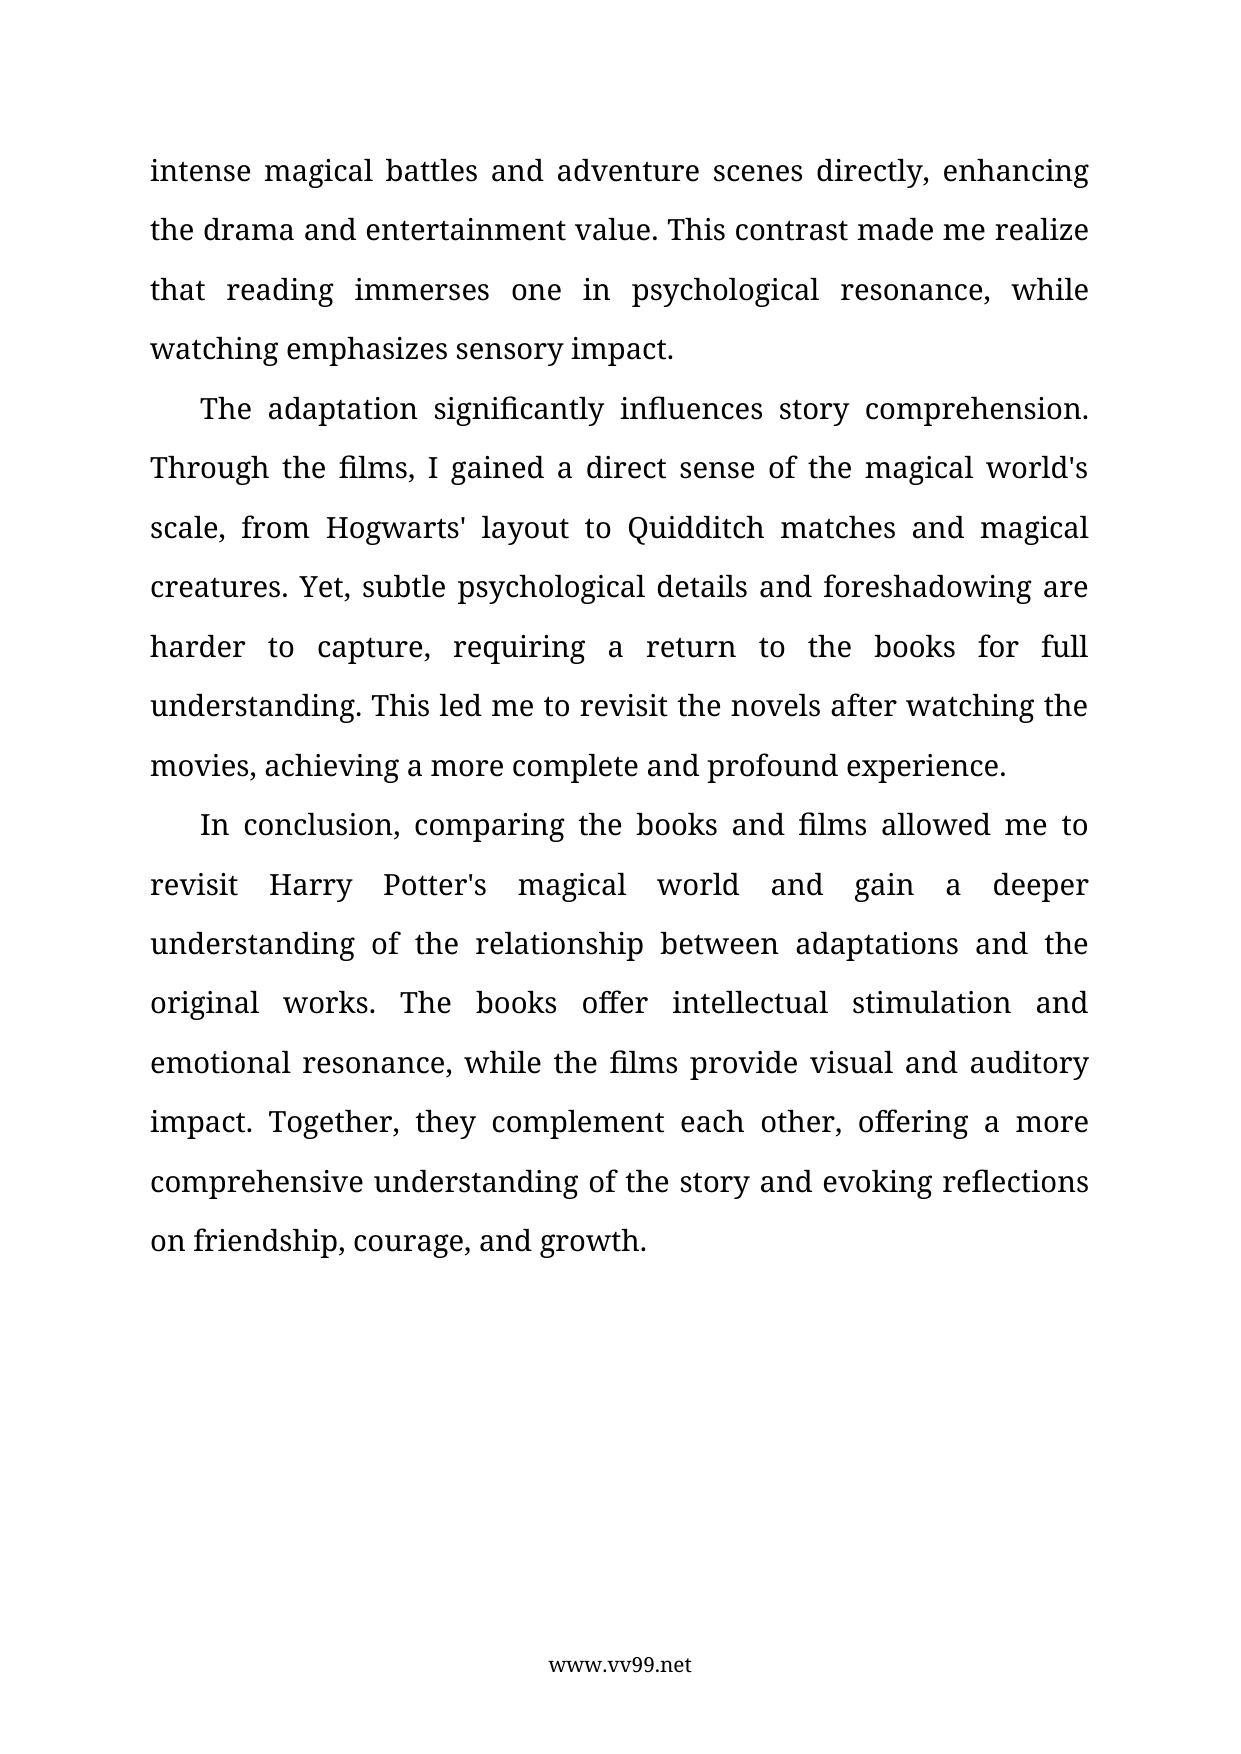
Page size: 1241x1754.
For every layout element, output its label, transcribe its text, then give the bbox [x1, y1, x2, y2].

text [150, 150, 1090, 368]
text The adaptation significantly influences story comprehension. Through the films, I gained a direct sense of the magical world's scale, from Hogwarts' layout to Quidditch matches and magical creatures. Yet, subtle psychological details and foreshadowing are harder to capture, requiring a return to the books for full understanding. This led me to revisit the novels after watching the movies, achieving a more complete and profound experience. [150, 388, 1090, 784]
text In conclusion, comparing the books and films allowed me to revisit Harry Potter's magical world and gain a deeper understanding of the relationship between adaptations and the original works. The books offer intellectual stimulation and emotional resonance, while the films provide visual and auditory impact. Together, they complement each other, offering a more comprehensive understanding of the story and evoking reflections on friendship, courage, and growth. [150, 804, 1090, 1260]
